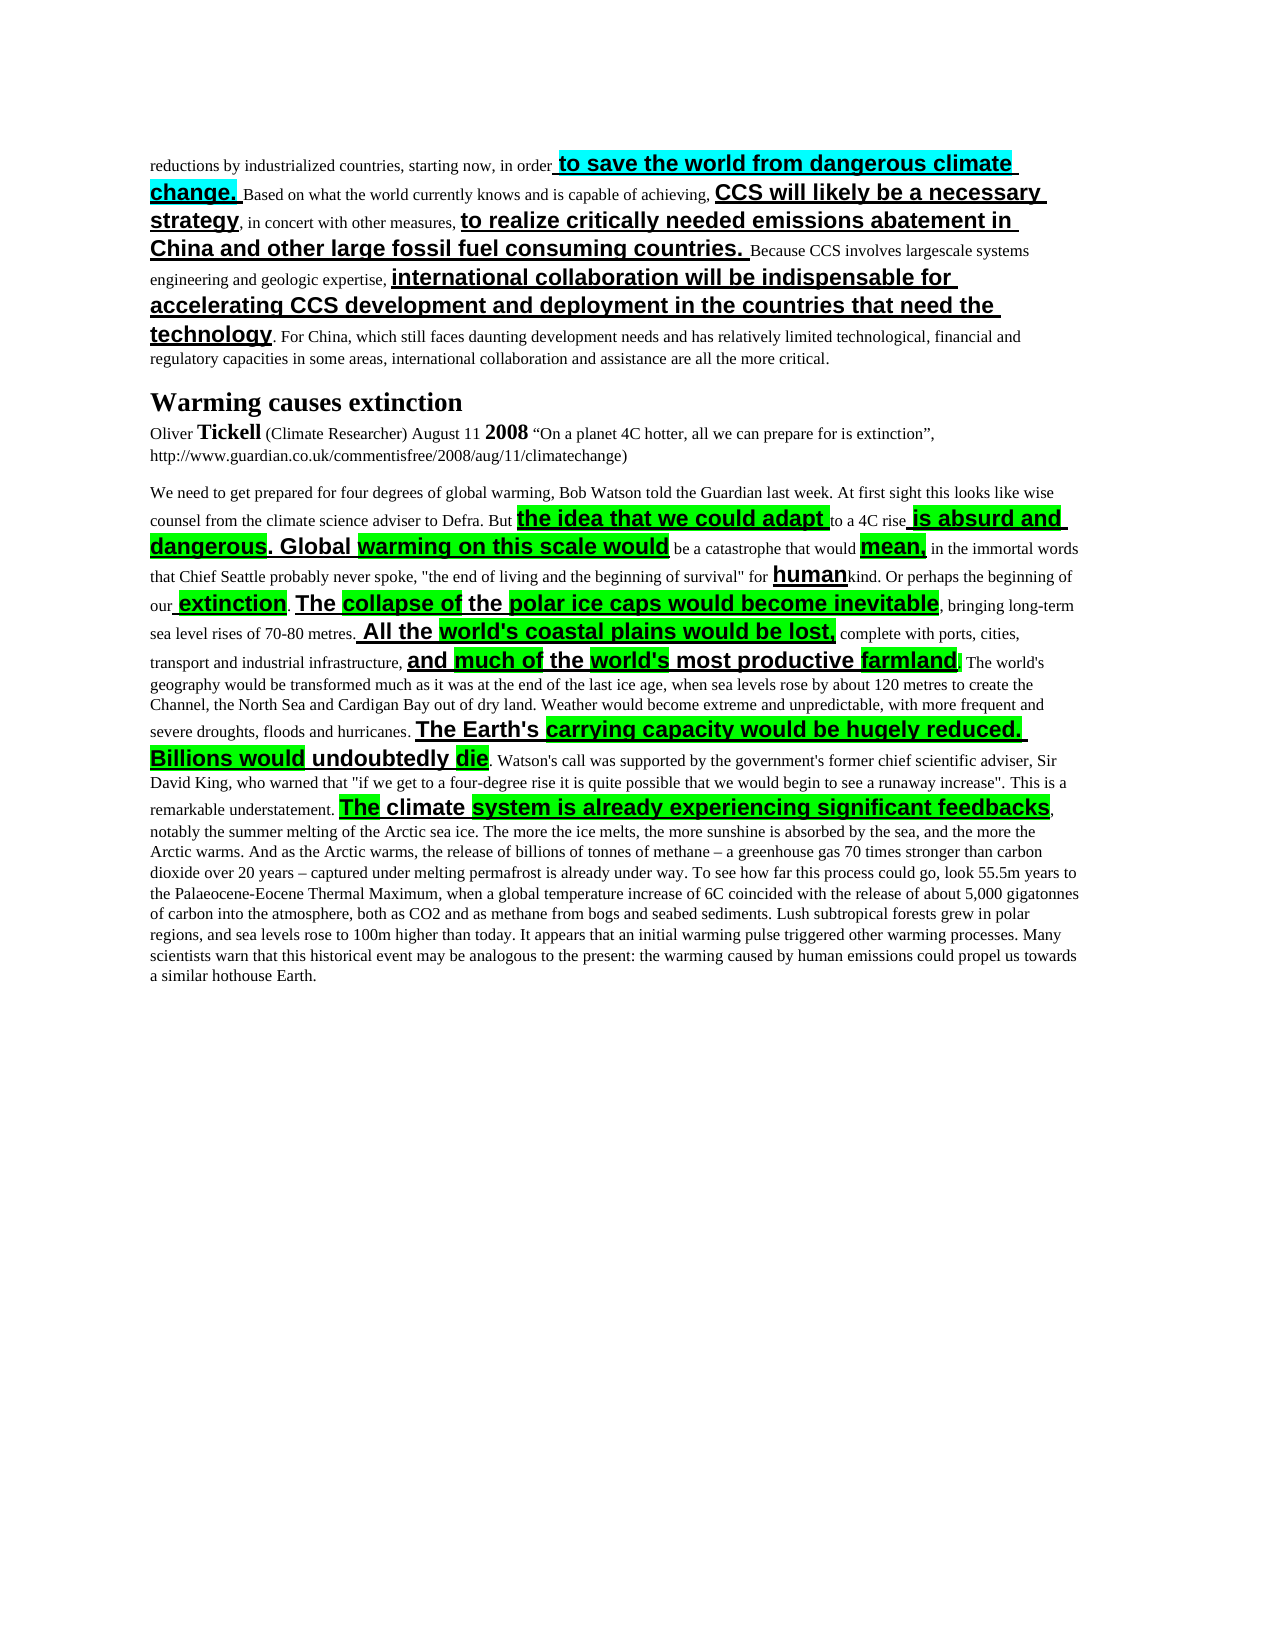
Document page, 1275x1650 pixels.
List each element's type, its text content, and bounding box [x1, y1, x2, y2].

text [150, 150, 1080, 368]
text We need to get prepared for four degrees of global warming, Bob Watson told the Guardian last week. At first sight this looks like wise counsel from the climate science adviser to Defra. But the idea that we could adapt to a 4C rise is absurd and dangerous. Global warming on this scale would be a catastrophe that would mean, in the immortal words that Chief Seattle probably never spoke, "the end of living and the beginning of survival" for humankind. Or perhaps the beginning of our extinction. The collapse of the polar ice caps would become inevitable, bringing long-term sea level rises of 70-80 metres. All the world's coastal plains would be lost, complete with ports, cities, transport and industrial infrastructure, and much of the world's most productive farmland. The world's geography would be transformed much as it was at the end of the last ice age, when sea levels rose by about 120 metres to create the Channel, the North Sea and Cardigan Bay out of dry land. Weather would become extreme and unpredictable, with more frequent and severe droughts, floods and hurricanes. The Earth's carrying capacity would be hugely reduced. Billions would undoubtedly die. Watson's call was supported by the government's former chief scientific adviser, Sir David King, who warned that "if we get to a four-degree rise it is quite possible that we would begin to see a runaway increase". This is a remarkable understatement. The climate system is already experiencing significant feedbacks, notably the summer melting of the Arctic sea ice. The more the ice melts, the more sunshine is absorbed by the sea, and the more the Arctic warms. And as the Arctic warms, the release of billions of tonnes of methane – a greenhouse gas 70 times stronger than carbon dioxide over 20 years – captured under melting permafrost is already under way. To see how far this process could go, look 55.5m years to the Palaeocene-Eocene Thermal Maximum, when a global temperature increase of 6C coincided with the release of about 5,000 gigatonnes of carbon into the atmosphere, both as CO2 and as methane from bogs and seabed sediments. Lush subtropical forests grew in polar regions, and sea levels rose to 100m higher than today. It appears that an initial warming pulse triggered other warming processes. Many scientists warn that this historical event may be analogous to the present: the warming caused by human emissions could propel us towards a similar hothouse Earth. [150, 483, 1080, 985]
text Oliver Tickell (Climate Researcher) August 11 2008 “On a planet 4C hotter, all we can prepare for is extinction”, http://www.guardian.co.uk/commentisfree/2008/aug/11/climatechange) [150, 419, 1080, 465]
subtitle Warming causes extinction [150, 386, 1125, 417]
